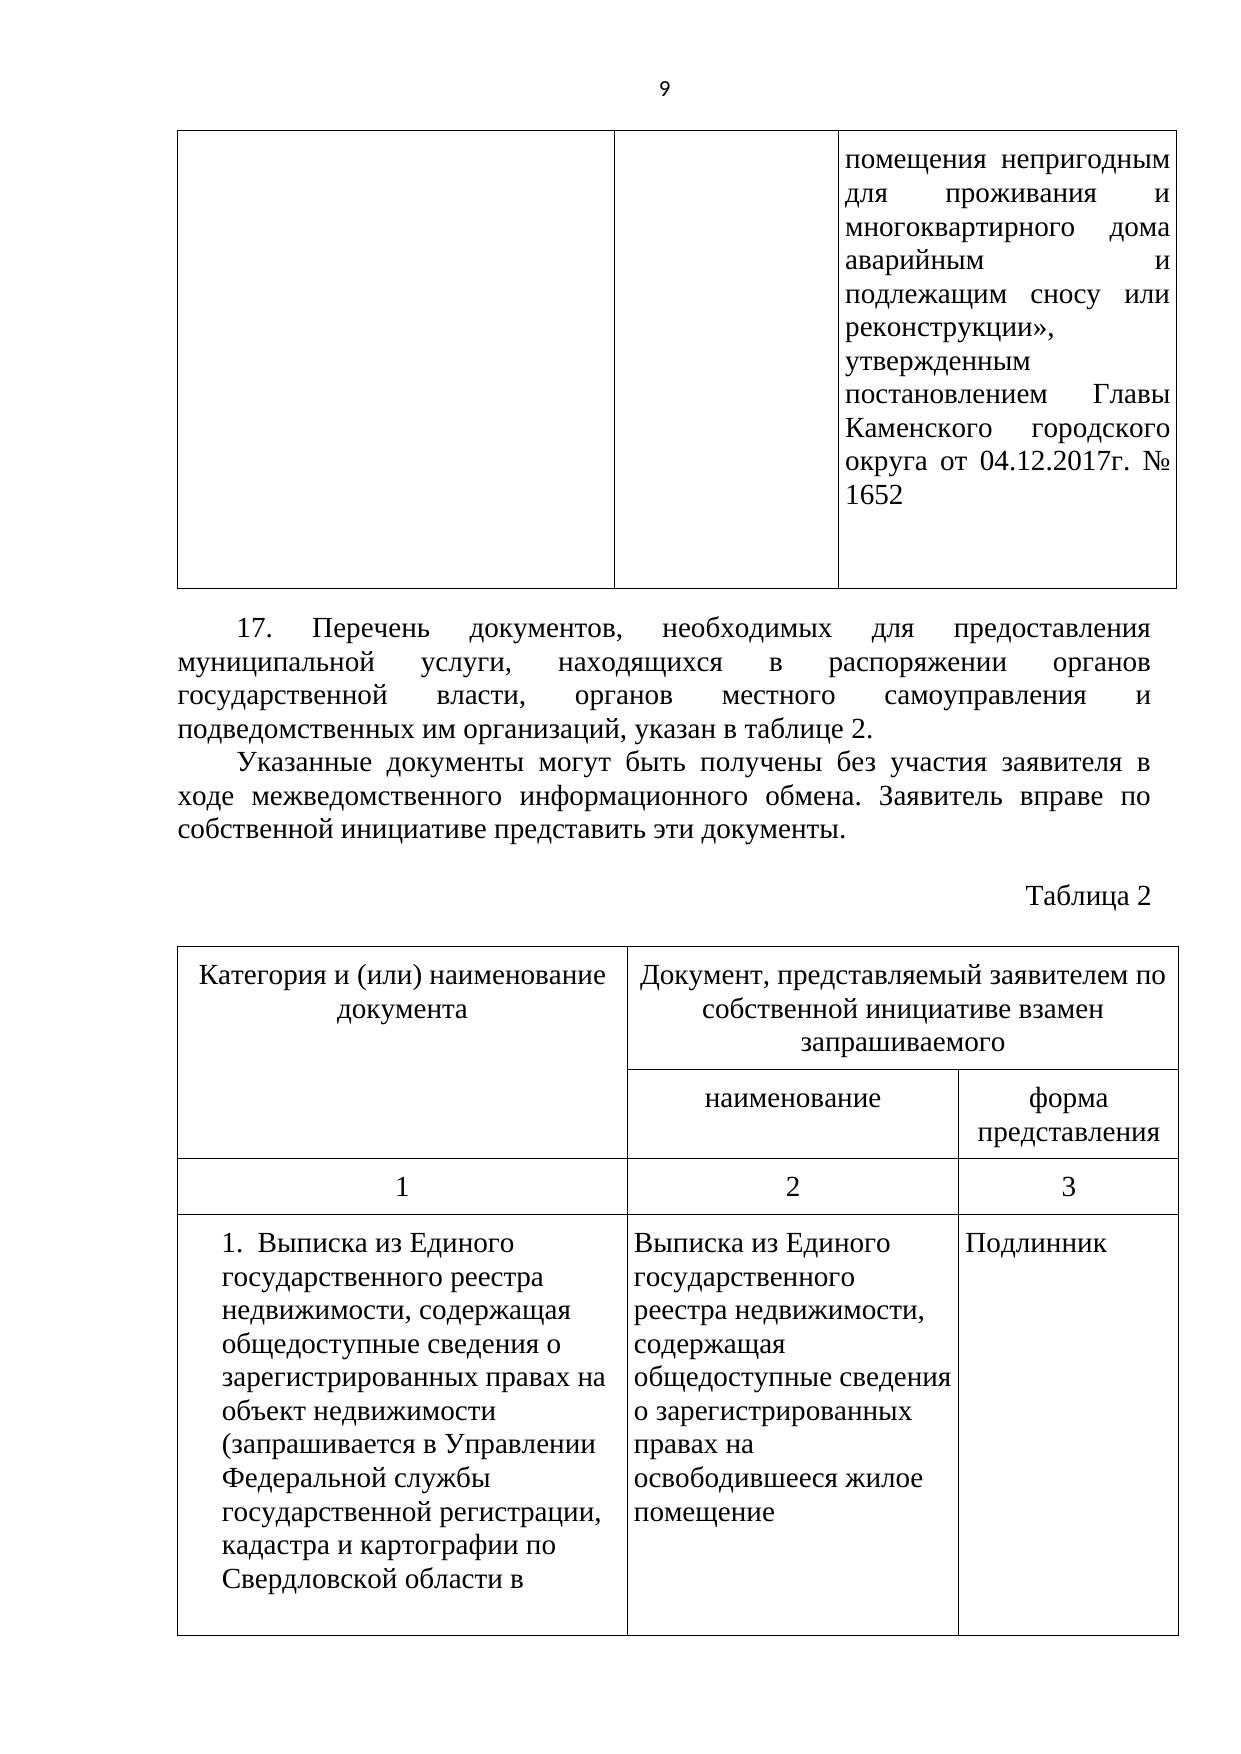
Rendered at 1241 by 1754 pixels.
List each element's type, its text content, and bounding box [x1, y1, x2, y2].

table_cell Подлинник [959, 1215, 1178, 1635]
text 17. Перечень документов, необходимых для предоставления муниципальной услуги, находящихся в распоряжении органов государственной власти, органов местного самоуправления и подведомственных им организаций, указан в таблице 2. [177, 610, 1152, 744]
table_cell 3 [959, 1159, 1178, 1214]
table_cell форма представления [959, 1070, 1178, 1158]
text Указанные документы могут быть получены без участия заявителя в ходе межведомственного информационного обмена. Заявитель вправе по собственной инициативе представить эти документы. [177, 744, 1152, 845]
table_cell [178, 1215, 627, 1635]
table_cell 2 [628, 1159, 958, 1214]
table_cell 1 [178, 1159, 627, 1214]
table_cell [839, 131, 1176, 588]
table_cell наименование [628, 1070, 958, 1158]
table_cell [615, 131, 838, 588]
text Таблица 2 [177, 878, 1152, 912]
table_header Категория и (или) наименование документа [178, 947, 627, 1158]
table_header Документ, представляемый заявителем по собственной инициативе взамен запрашиваемого [628, 947, 1178, 1068]
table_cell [628, 1215, 958, 1635]
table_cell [178, 131, 614, 588]
